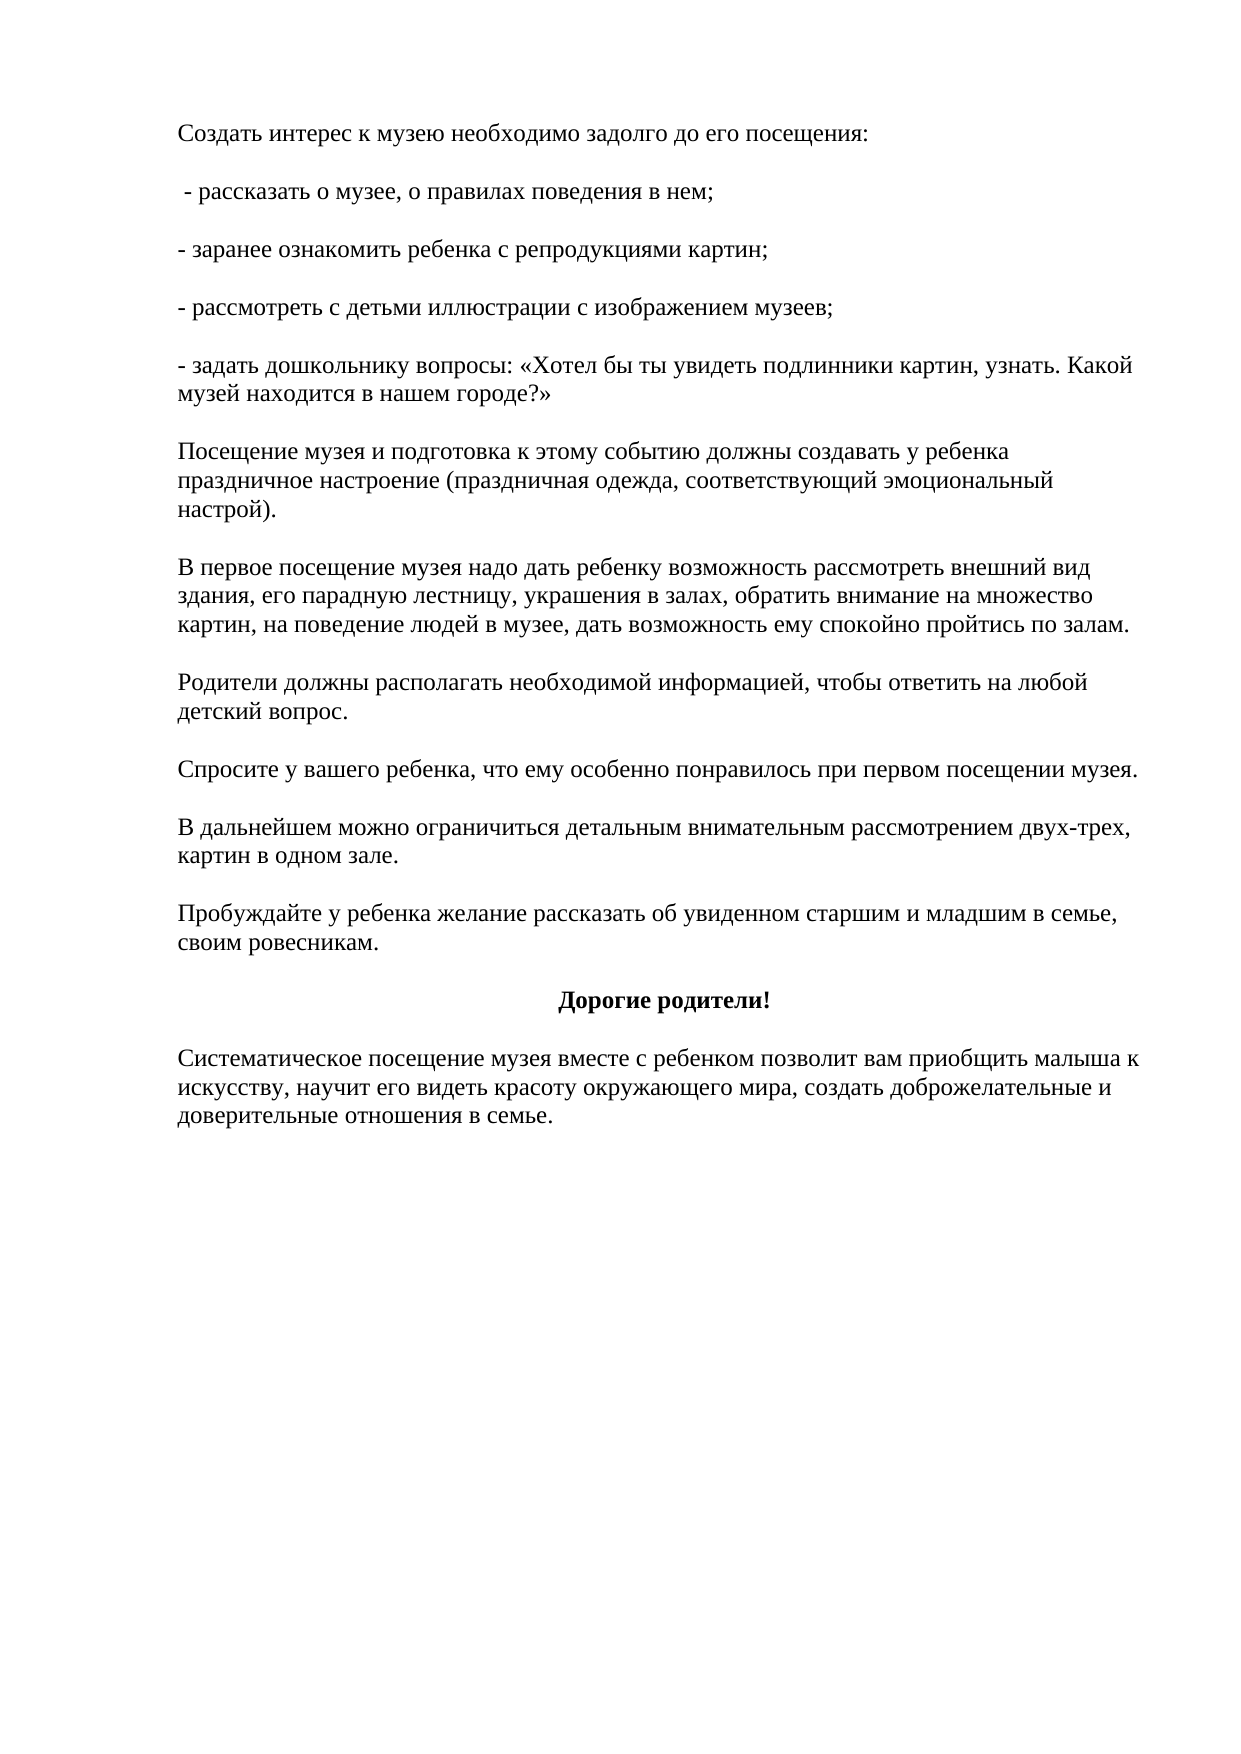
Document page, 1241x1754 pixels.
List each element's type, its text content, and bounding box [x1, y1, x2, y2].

text - рассмотреть с детьми иллюстрации с изображением музеев; [177, 292, 1152, 321]
text В дальнейшем можно ограничиться детальным внимательным рассмотрением двух-трех, картин в одном зале. [177, 812, 1152, 869]
text Создать интерес к музею необходимо задолго до его посещения: [177, 118, 1152, 147]
text Пробуждайте у ребенка желание рассказать об увиденном старшим и младшим в семье, своим ровесникам. [177, 898, 1152, 956]
text Дорогие родители! [177, 985, 1152, 1014]
text Родители должны располагать необходимой информацией, чтобы ответить на любой детский вопрос. [177, 667, 1152, 725]
text Спросите у вашего ребенка, что ему особенно понравилось при первом посещении музея. [177, 754, 1152, 783]
text Систематическое посещение музея вместе с ребенком позволит вам приобщить малыша к искусству, научит его видеть красоту окружающего мира, создать доброжелательные и доверительные отношения в семье. [177, 1043, 1152, 1129]
text - рассказать о музее, о правилах поведения в нем; [177, 176, 1152, 205]
text Посещение музея и подготовка к этому событию должны создавать у ребенка праздничное настроение (праздничная одежда, соответствующий эмоциональный настрой). [177, 436, 1152, 523]
text - заранее ознакомить ребенка с репродукциями картин; [177, 234, 1152, 263]
text В первое посещение музея надо дать ребенку возможность рассмотреть внешний вид здания, его парадную лестницу, украшения в залах, обратить внимание на множество картин, на поведение людей в музее, дать возможность ему спокойно пройтись по залам. [177, 552, 1152, 638]
text - задать дошкольнику вопросы: «Хотел бы ты увидеть подлинники картин, узнать. Какой музей находится в нашем городе?» [177, 350, 1152, 407]
